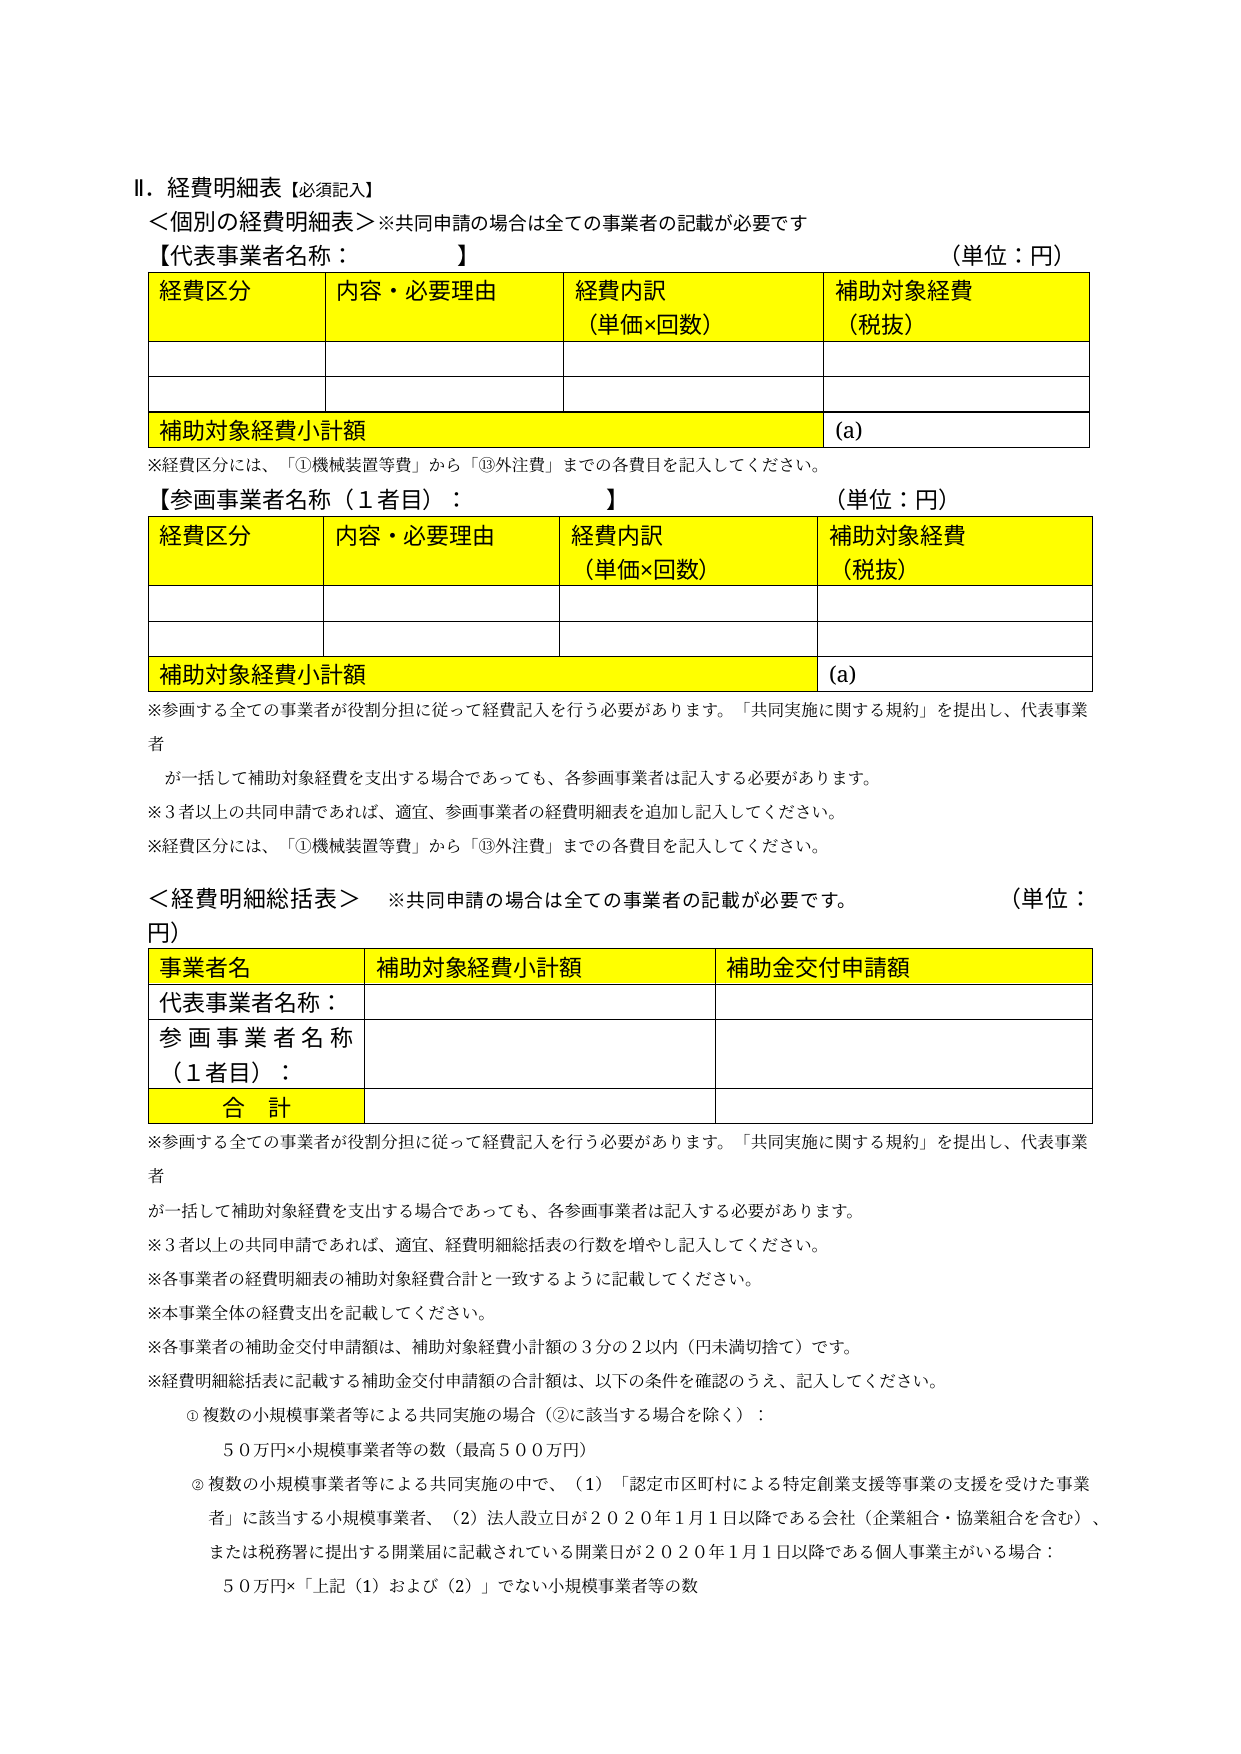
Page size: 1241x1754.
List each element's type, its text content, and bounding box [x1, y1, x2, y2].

table_cell (a) [824, 413, 1089, 447]
table_cell [716, 985, 1092, 1019]
table_cell [824, 342, 1089, 376]
text 【参画事業者名称（１者目）： 】 （単位：円） [148, 482, 1092, 516]
text ※経費明細総括表に記載する補助金交付申請額の合計額は、以下の条件を確認のうえ、記入してください。 [148, 1363, 1092, 1398]
text ※各事業者の経費明細表の補助対象経費合計と一致するように記載してください。 [148, 1261, 1092, 1295]
table_cell [716, 1020, 1092, 1088]
table_cell [560, 622, 817, 656]
table_header 補助対象経費小計額 [365, 949, 715, 983]
table_cell [560, 586, 817, 621]
text ＜個別の経費明細表＞※共同申請の場合は全ての事業者の記載が必要です [148, 203, 1092, 237]
table_cell [564, 342, 823, 376]
text が一括して補助対象経費を支出する場合であっても、各参画事業者は記入する必要があります。 [148, 1193, 1092, 1227]
table_cell 補助対象経費小計額 [149, 413, 823, 447]
table_cell [564, 377, 823, 411]
table_header 経費内訳 （単価×回数） [560, 517, 817, 585]
table_header 内容・必要理由 [324, 517, 559, 585]
table_cell [365, 1089, 715, 1123]
table_cell (a) [818, 657, 1092, 691]
text ※経費区分には、「①機械装置等費」から「⑬外注費」までの各費目を記入してください。 [148, 448, 1092, 482]
table_header 補助金交付申請額 [716, 949, 1092, 983]
text ※３者以上の共同申請であれば、適宜、経費明細総括表の行数を増やし記入してください。 [148, 1227, 1092, 1261]
table_cell [365, 1020, 715, 1088]
text ※参画する全ての事業者が役割分担に従って経費記入を行う必要があります。「共同実施に関する規約」を提出し、代表事業者 [148, 1124, 1092, 1193]
text ※経費区分には、「①機械装置等費」から「⑬外注費」までの各費目を記入してください。 [148, 829, 1092, 863]
text ５０万円×「上記（1）および（2）」でない小規模事業者等の数 [169, 1568, 1092, 1603]
table_header 補助対象経費 （税抜） [818, 517, 1092, 585]
text 【代表事業者名称： 】 （単位：円） [148, 237, 1092, 272]
text ②複数の小規模事業者等による共同実施の中で、（1）「認定市区町村による特定創業支援等事業の支援を受けた事業者」に該当する小規模事業者、（2）法人設立日が２０２０年１月１日以降である会社（企業組合・協業組合を含む）、または税務署に提出する開業届に記載されている開業日が２０２０年１月１日以降である個人事業主がいる場合： [191, 1466, 1092, 1568]
table_cell [326, 342, 563, 376]
text が一括して補助対象経費を支出する場合であっても、各参画事業者は記入する必要があります。 [148, 760, 1092, 794]
text ※３者以上の共同申請であれば、適宜、参画事業者の経費明細表を追加し記入してください。 [148, 794, 1092, 829]
table_cell 補助対象経費小計額 [149, 657, 817, 691]
text ※各事業者の補助金交付申請額は、補助対象経費小計額の３分の２以内（円未満切捨て）です。 [148, 1329, 1092, 1363]
table_cell [324, 586, 559, 621]
text Ⅱ．経費明細表【必須記入】 [133, 169, 1092, 203]
table_cell [824, 377, 1089, 411]
table_header 経費区分 [149, 517, 323, 585]
text ５０万円×小規模事業者等の数（最高５００万円） [169, 1432, 1092, 1466]
table_header 補助対象経費 （税抜） [824, 273, 1089, 341]
table_cell [326, 377, 563, 411]
text ＜経費明細総括表＞ ※共同申請の場合は全ての事業者の記載が必要です。 （単位：円） [148, 880, 1092, 948]
table_cell [149, 377, 325, 411]
table_cell 参画事業者名称（１者目）： [149, 1020, 364, 1088]
text ※参画する全ての事業者が役割分担に従って経費記入を行う必要があります。「共同実施に関する規約」を提出し、代表事業者 [148, 692, 1092, 760]
table_cell [365, 985, 715, 1019]
table_cell 合 計 [149, 1089, 364, 1123]
table_header 経費内訳 （単価×回数） [564, 273, 823, 341]
table_cell [149, 586, 323, 621]
table_cell 代表事業者名称： [149, 985, 364, 1019]
table_header 経費区分 [149, 273, 325, 341]
table_cell [818, 622, 1092, 656]
table_cell [149, 622, 323, 656]
table_cell [818, 586, 1092, 621]
table_cell [149, 342, 325, 376]
table_cell [324, 622, 559, 656]
text ①複数の小規模事業者等による共同実施の場合（②に該当する場合を除く）： [169, 1398, 1092, 1432]
table_cell [716, 1089, 1092, 1123]
table_header 事業者名 [149, 949, 364, 983]
table_header 内容・必要理由 [326, 273, 563, 341]
text ※本事業全体の経費支出を記載してください。 [148, 1295, 1092, 1329]
